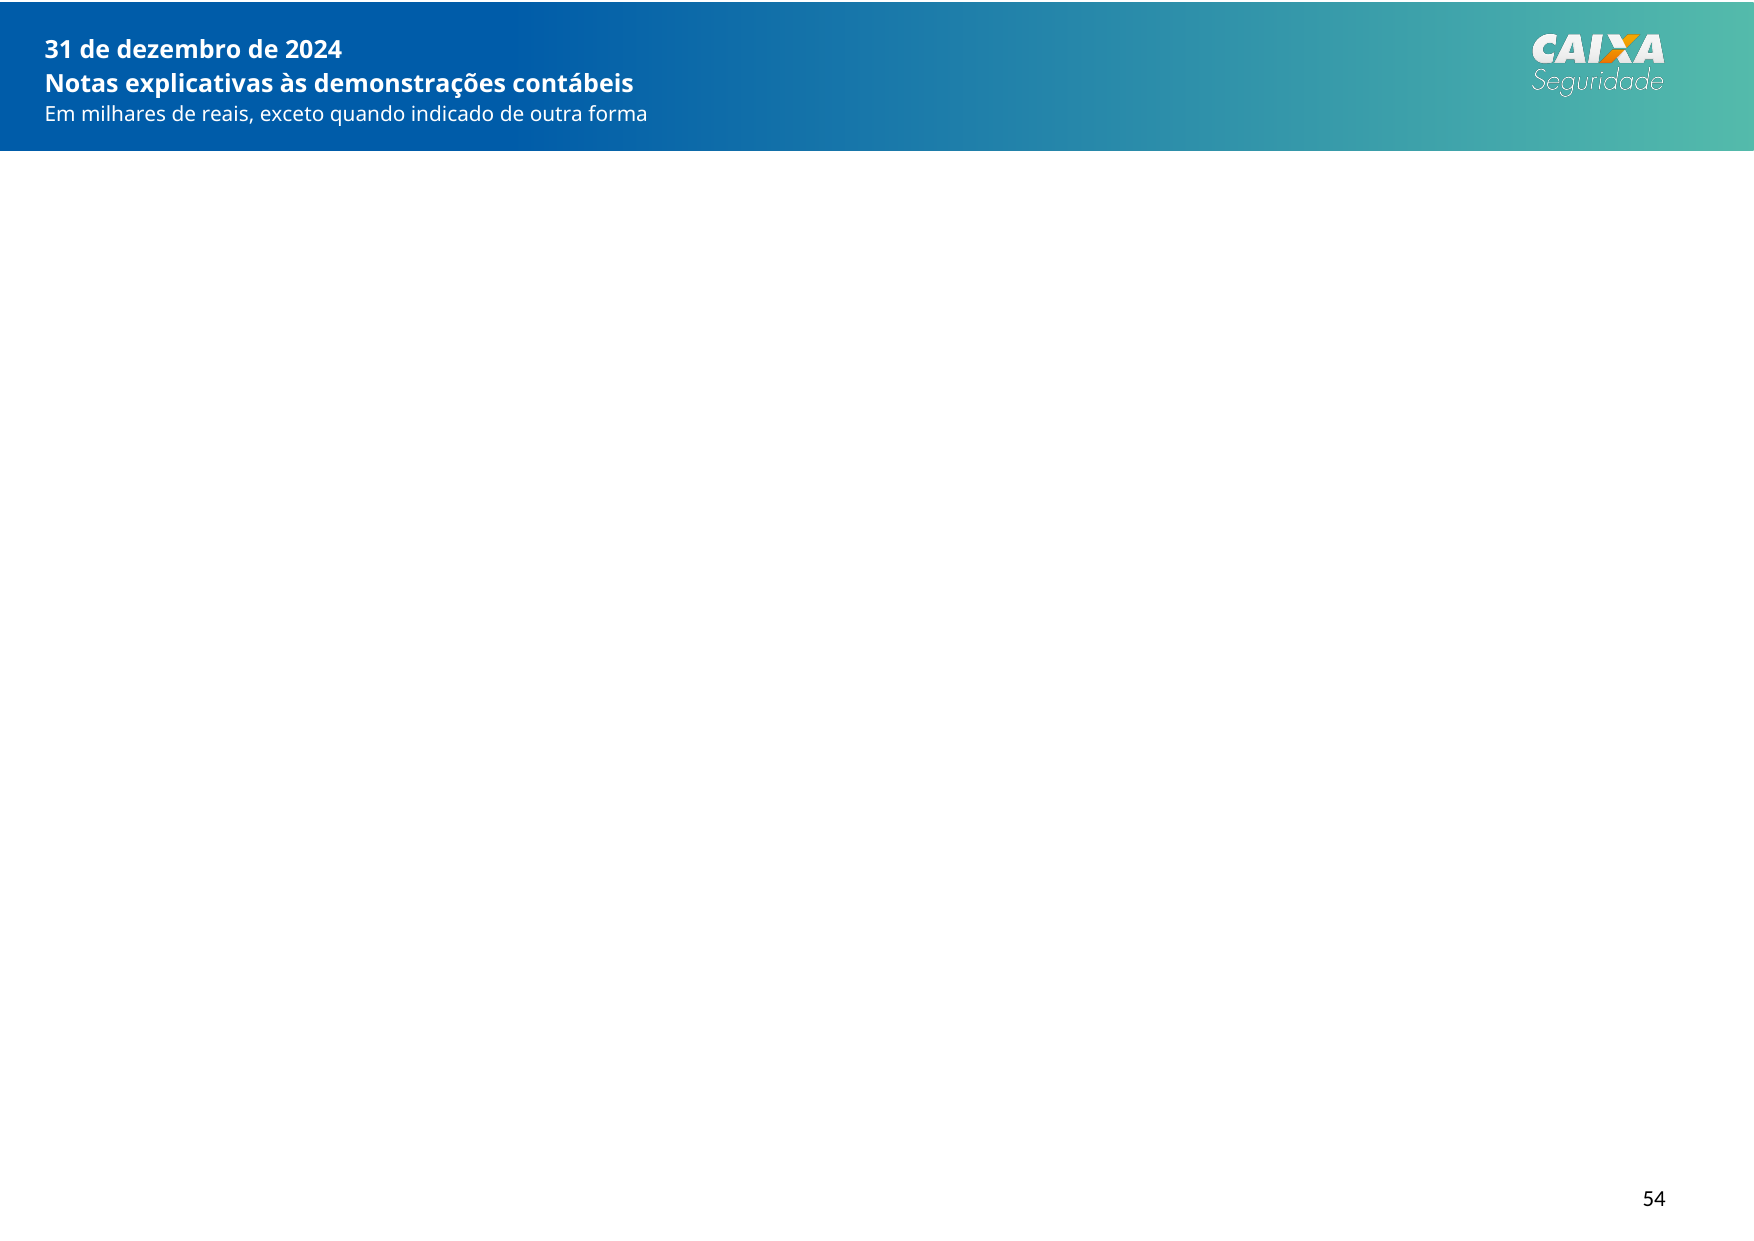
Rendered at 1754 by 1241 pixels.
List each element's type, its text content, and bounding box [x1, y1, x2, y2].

picture [1531, 32, 1666, 98]
